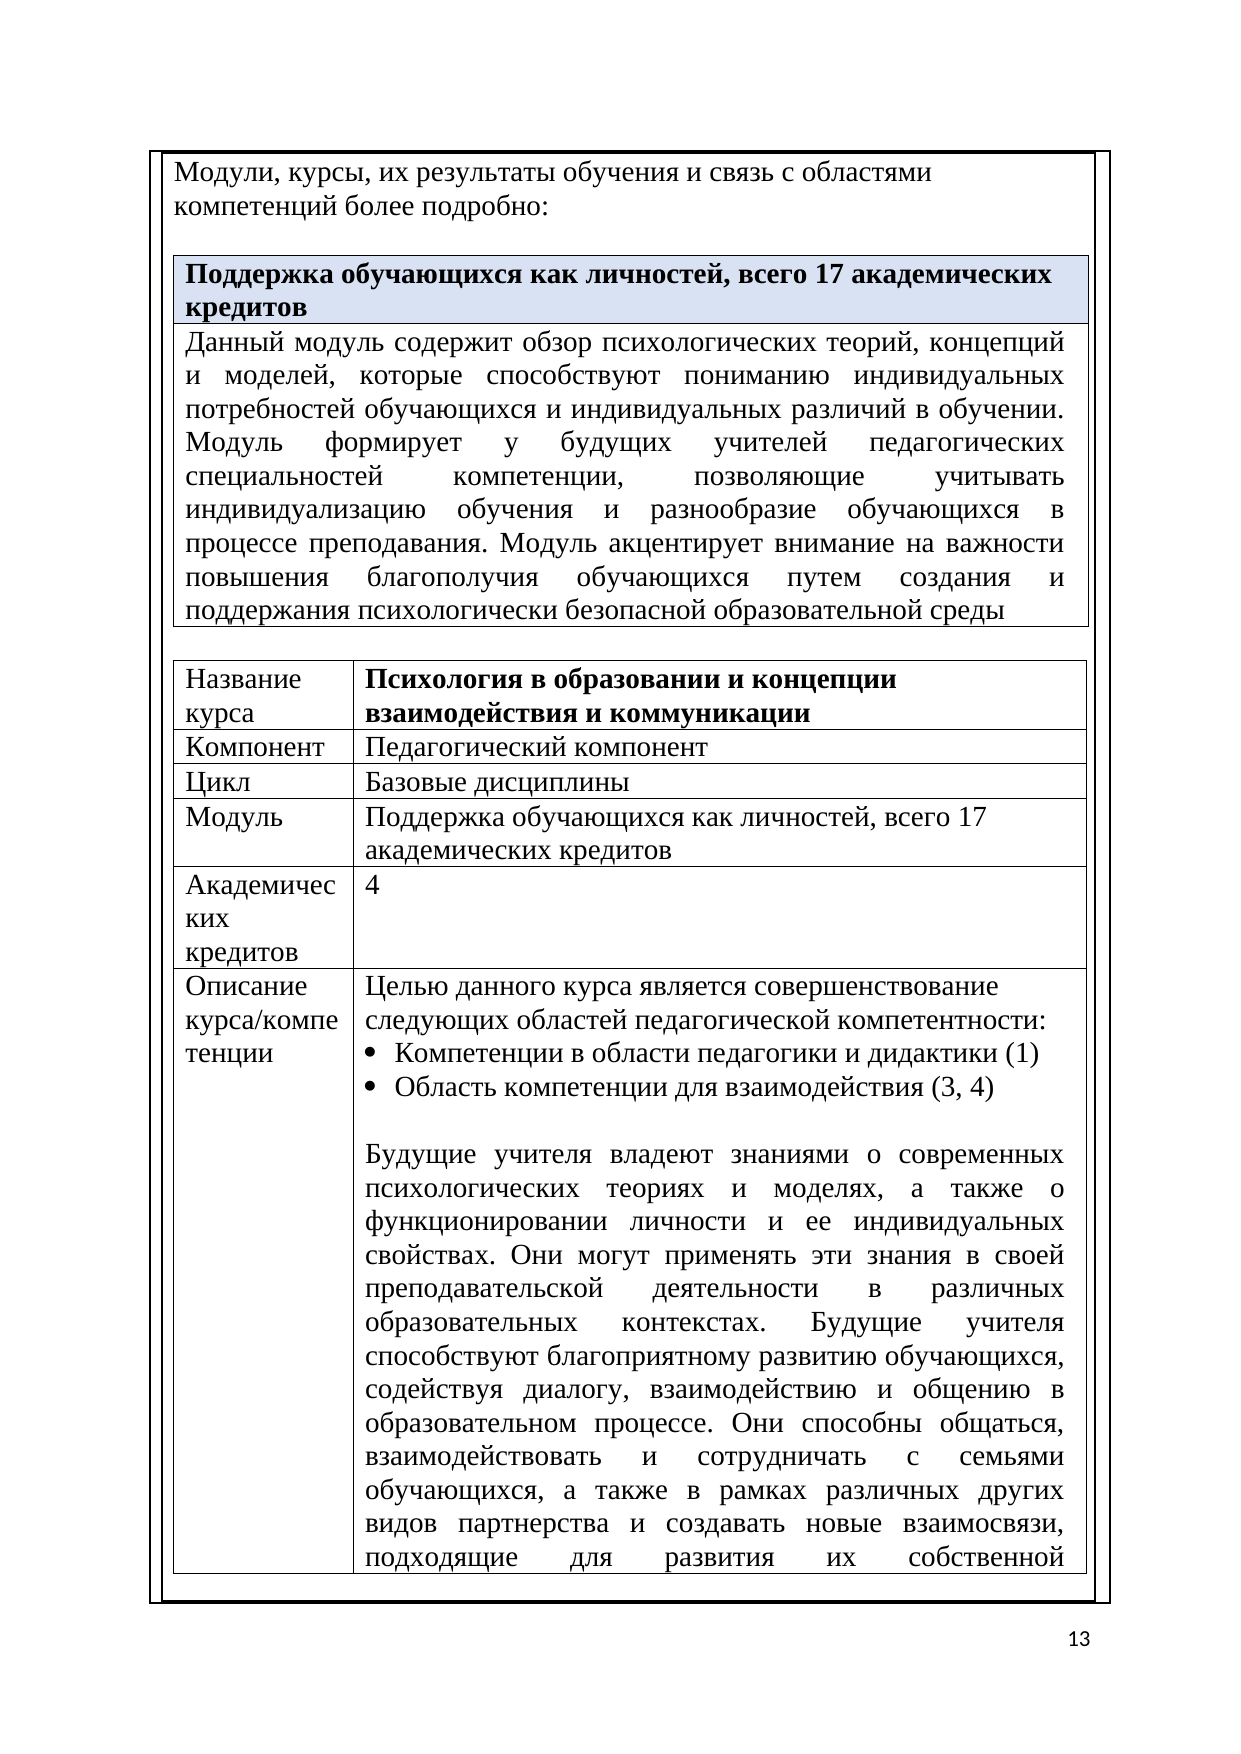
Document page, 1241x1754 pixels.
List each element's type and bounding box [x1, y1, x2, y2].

table_cell [1096, 152, 1109, 1602]
table_cell [151, 152, 161, 1602]
table_cell [163, 154, 1094, 1600]
